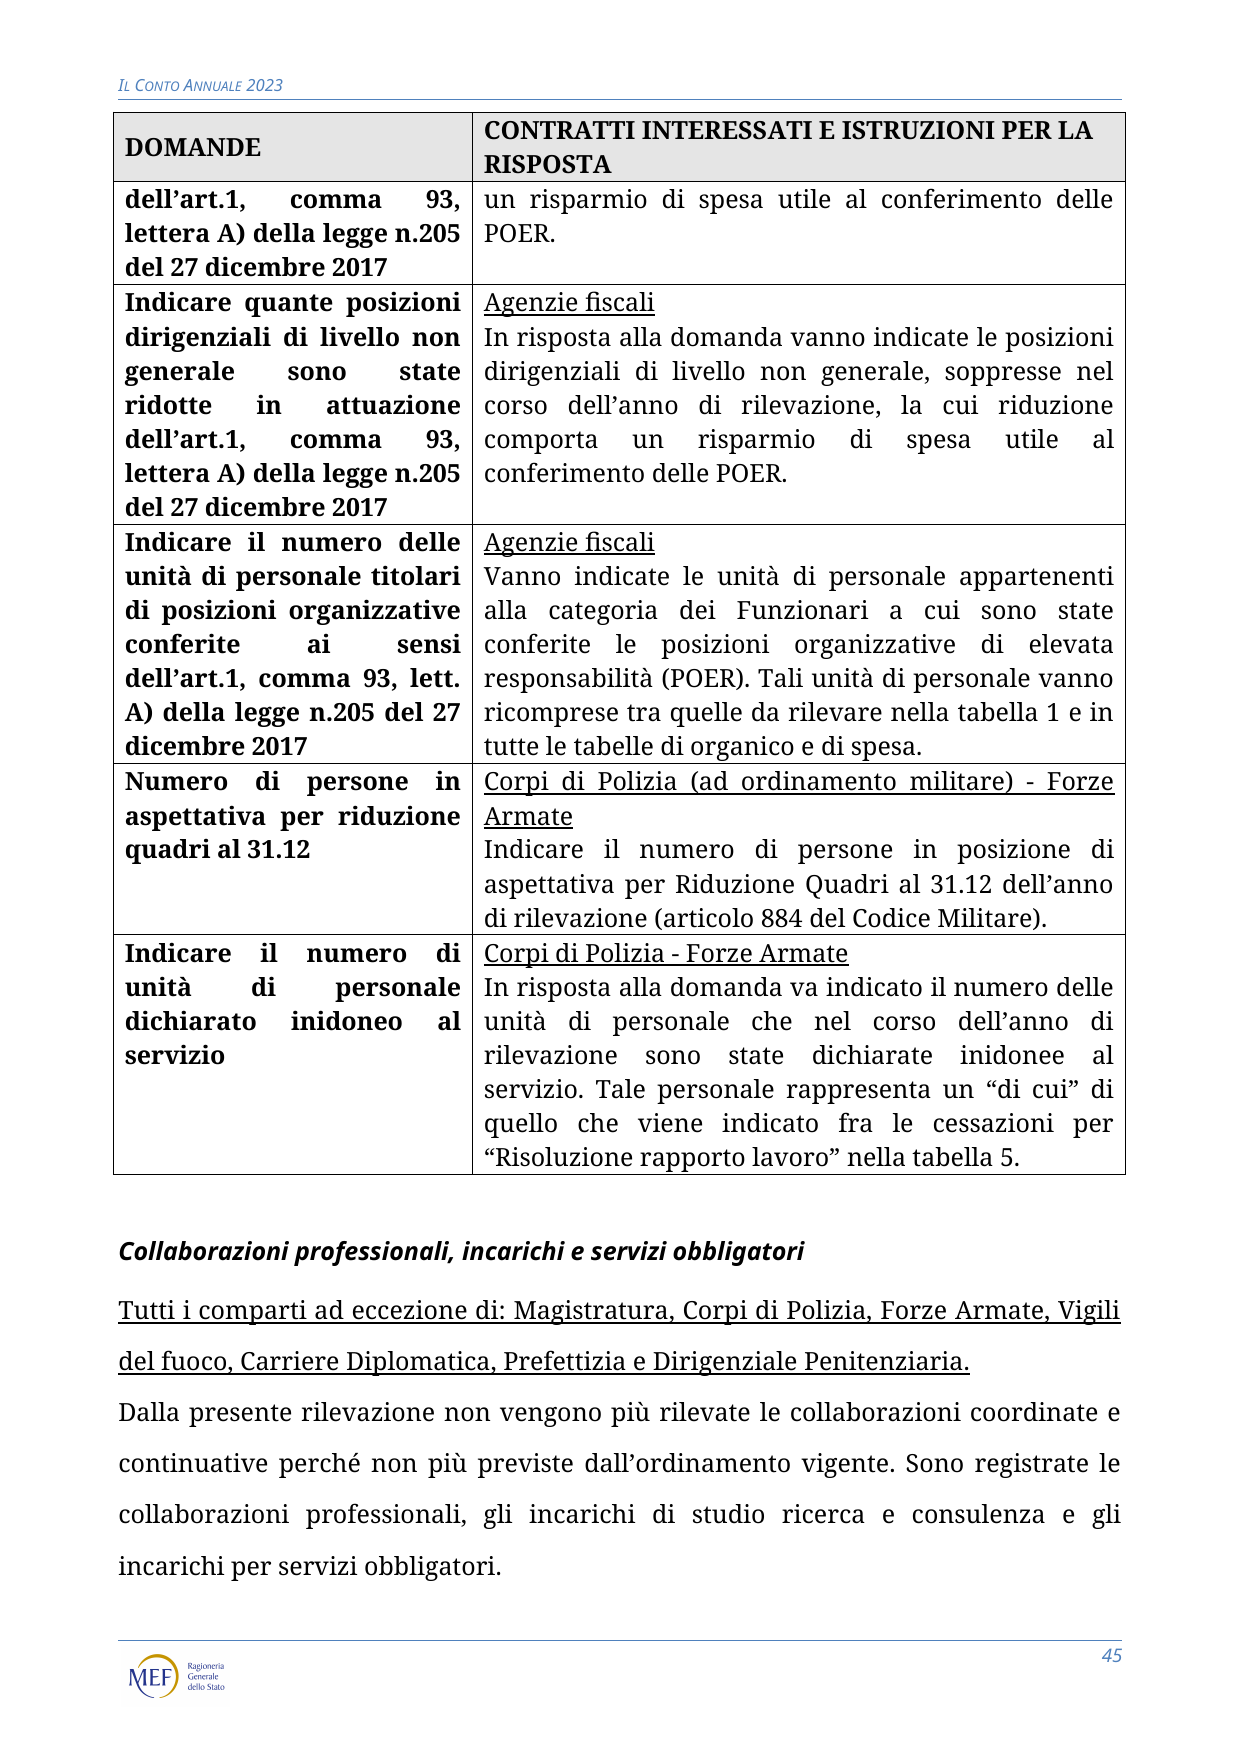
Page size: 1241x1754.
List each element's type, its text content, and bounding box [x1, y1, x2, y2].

table_cell Indicare il numero di unità di personale dichiarato inidoneo al servizio [114, 935, 472, 1174]
table_header DOMANDE [114, 113, 472, 181]
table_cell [473, 182, 1125, 284]
table_cell Indicare quante posizioni dirigenziali di livello non generale sono state ridotte in attuazione dell’art.1, comma 93, lettera A) della legge n.205 del 27 dicembre 2017 [114, 285, 472, 523]
table_header CONTRATTI INTERESSATI E ISTRUZIONI PER LA RISPOSTA [473, 113, 1125, 181]
subtitle Collaborazioni professionali, incarichi e servizi obbligatori [118, 1234, 1122, 1268]
table_cell Indicare il numero delle unità di personale titolari di posizioni organizzative conferite ai sensi dell’art.1, comma 93, lett. A) della legge n.205 del 27 dicembre 2017 [114, 525, 472, 763]
table_cell Agenzie fiscali In risposta alla domanda vanno indicate le posizioni dirigenziali di livello non generale, soppresse nel corso dell’anno di rilevazione, la cui riduzione comporta un risparmio di spesa utile al conferimento delle POER. [473, 285, 1125, 523]
text Dalla presente rilevazione non vengono più rilevate le collaborazioni coordinate e continuative perché non più previste dall’ordinamento vigente. Sono registrate le collaborazioni professionali, gli incarichi di studio ricerca e consulenza e gli incarichi per servizi obbligatori. [118, 1395, 1122, 1582]
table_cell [114, 182, 472, 284]
picture [120, 1645, 231, 1707]
table_cell Corpi di Polizia - Forze Armate In risposta alla domanda va indicato il numero delle unità di personale che nel corso dell’anno di rilevazione sono state dichiarate inidonee al servizio. Tale personale rappresenta un “di cui” di quello che viene indicato fra le cessazioni per “Risoluzione rapporto lavoro” nella tabella 5. [473, 935, 1125, 1174]
text Tutti i comparti ad eccezione di: Magistratura, Corpi di Polizia, Forze Armate, Vigili del fuoco, Carriere Diplomatica, Prefettizia e Dirigenziale Penitenziaria. [118, 1293, 1122, 1378]
table_cell Numero di persone in aspettativa per riduzione quadri al 31.12 [114, 764, 472, 934]
table_cell Agenzie fiscali Vanno indicate le unità di personale appartenenti alla categoria dei Funzionari a cui sono state conferite le posizioni organizzative di elevata responsabilità (POER). Tali unità di personale vanno ricomprese tra quelle da rilevare nella tabella 1 e in tutte le tabelle di organico e di spesa. [473, 525, 1125, 763]
table_cell Corpi di Polizia (ad ordinamento militare) - Forze Armate Indicare il numero di persone in posizione di aspettativa per Riduzione Quadri al 31.12 dell’anno di rilevazione (articolo 884 del Codice Militare). [473, 764, 1125, 934]
